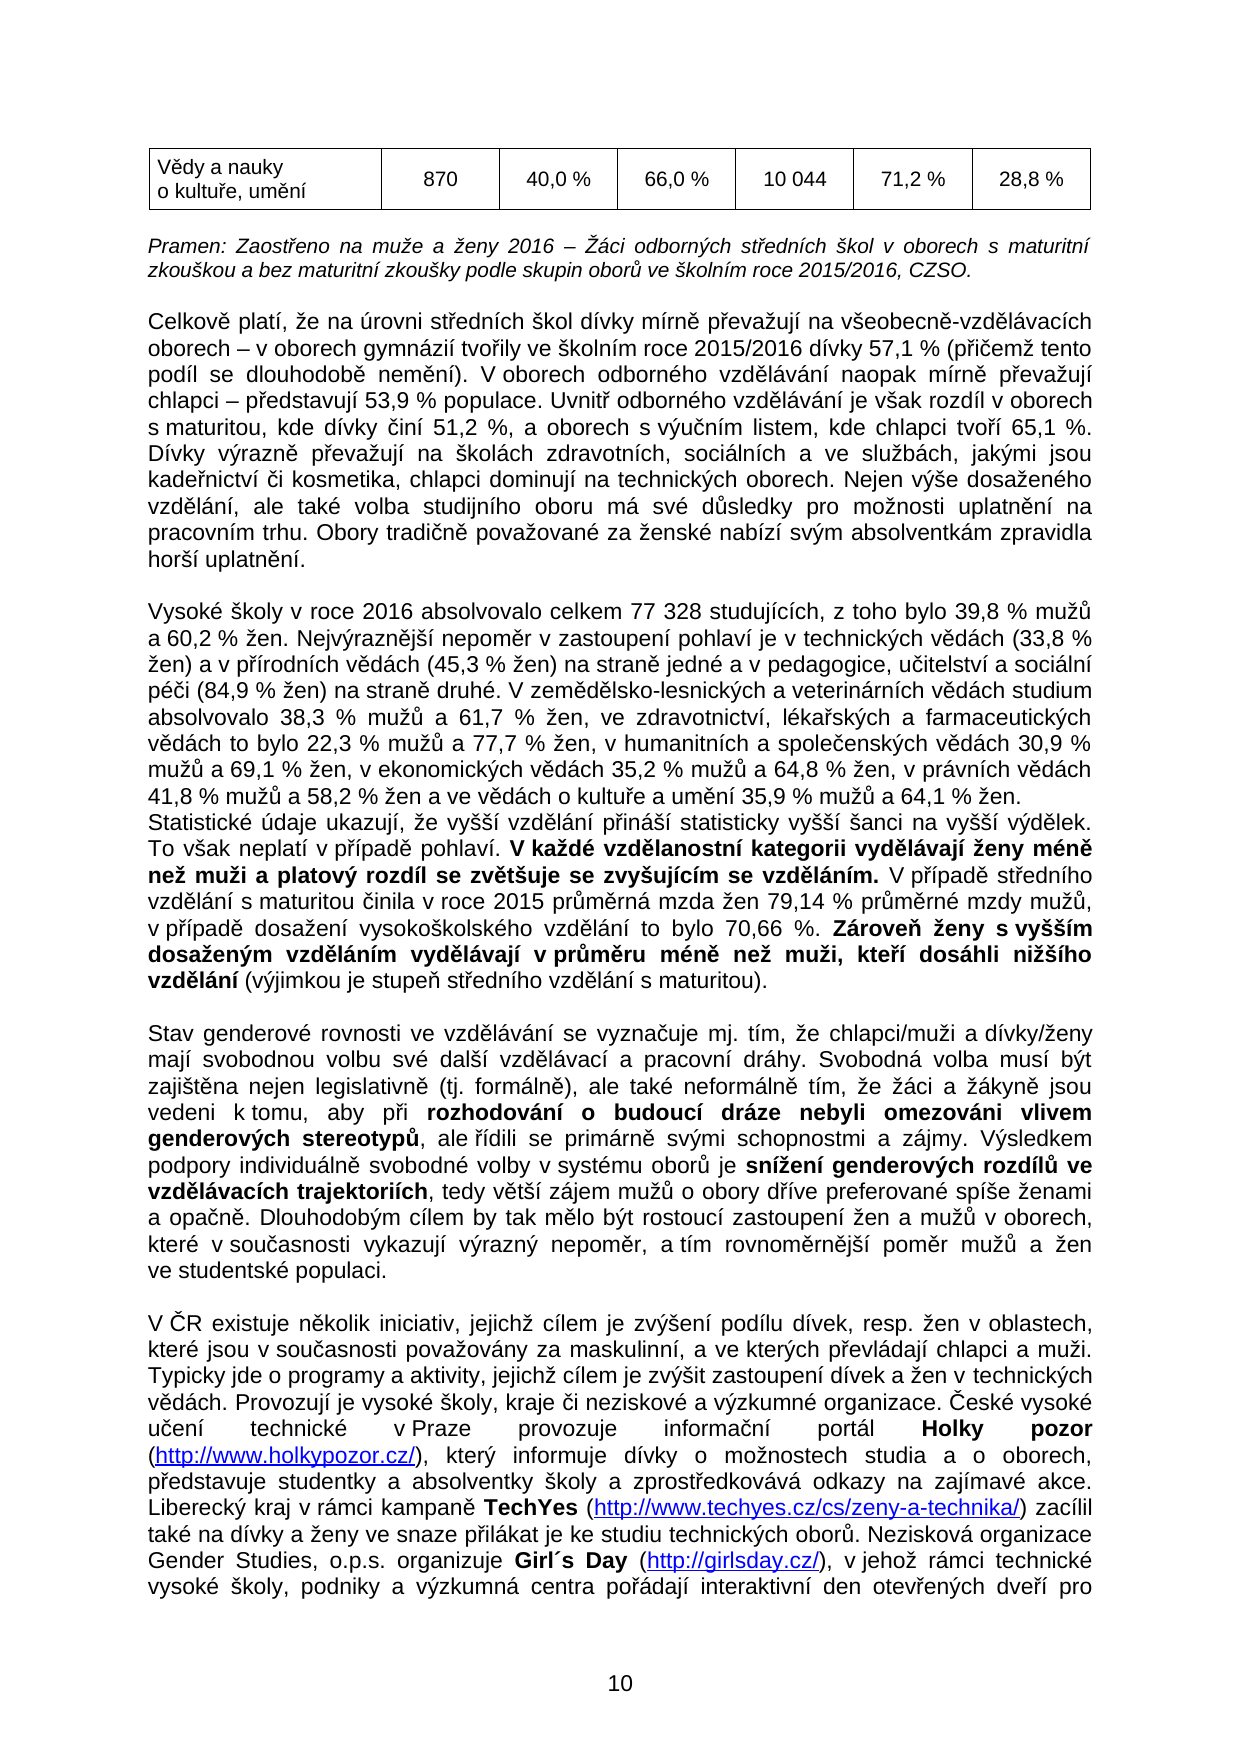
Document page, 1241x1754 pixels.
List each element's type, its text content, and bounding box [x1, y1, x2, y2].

table_cell 870 [382, 149, 499, 209]
table_cell 28,8 % [973, 149, 1090, 209]
text Statistické údaje ukazují, že vyšší vzdělání přináší statisticky vyšší šanci na vyšší výdělek. To však neplatí v případě pohlaví. V každé vzdělanostní kategorii vydělávají ženy méně než muži a platový rozdíl se zvětšuje se zvyšujícím se vzděláním. V případě středního vzdělání s maturitou činila v roce 2015 průměrná mzda žen 79,14 % průměrné mzdy mužů, v případě dosažení vysokoškolského vzdělání to bylo 70,66 %. Zároveň ženy s vyšším dosaženým vzděláním vydělávají v průměru méně než muži, kteří dosáhli nižšího vzdělání (výjimkou je stupeň středního vzdělání s maturitou). [148, 809, 1093, 993]
table_cell 40,0 % [500, 149, 617, 209]
table_cell Vědy a nauky o kultuře, umění [150, 149, 381, 209]
text Stav genderové rovnosti ve vzdělávání se vyznačuje mj. tím, že chlapci/muži a dívky/ženy mají svobodnou volbu své další vzdělávací a pracovní dráhy. Svobodná volba musí být zajištěna nejen legislativně (tj. formálně), ale také neformálně tím, že žáci a žákyně jsou vedeni k tomu, aby při rozhodování o budoucí dráze nebyli omezováni vlivem genderových stereotypů, ale řídili se primárně svými schopnostmi a zájmy. Výsledkem podpory individuálně svobodné volby v systému oborů je snížení genderových rozdílů ve vzdělávacích trajektoriích, tedy větší zájem mužů o obory dříve preferované spíše ženami a opačně. Dlouhodobým cílem by tak mělo být rostoucí zastoupení žen a mužů v oborech, které v současnosti vykazují výrazný nepoměr, a tím rovnoměrnější poměr mužů a žen ve studentské populaci. [148, 1020, 1093, 1283]
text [148, 1310, 1093, 1600]
table_cell 10 044 [736, 149, 853, 209]
table_cell 66,0 % [618, 149, 735, 209]
text Vysoké školy v roce 2016 absolvovalo celkem 77 328 studujících, z toho bylo 39,8 % mužů a 60,2 % žen. Nejvýraznější nepoměr v zastoupení pohlaví je v technických vědách (33,8 % žen) a v přírodních vědách (45,3 % žen) na straně jedné a v pedagogice, učitelství a sociální péči (84,9 % žen) na straně druhé. V zemědělsko-lesnických a veterinárních vědách studium absolvovalo 38,3 % mužů a 61,7 % žen, ve zdravotnictví, lékařských a farmaceutických vědách to bylo 22,3 % mužů a 77,7 % žen, v humanitních a společenských vědách 30,9 % mužů a 69,1 % žen, v ekonomických vědách 35,2 % mužů a 64,8 % žen, v právních vědách 41,8 % mužů a 58,2 % žen a ve vědách o kultuře a umění 35,9 % mužů a 64,1 % žen. [148, 598, 1093, 809]
text Pramen: Zaostřeno na muže a ženy 2016 – Žáci odborných středních škol v oborech s maturitní zkouškou a bez maturitní zkoušky podle skupin oborů ve školním roce 2015/2016, CZSO. [148, 234, 1093, 282]
table_cell 71,2 % [854, 149, 972, 209]
text Celkově platí, že na úrovni středních škol dívky mírně převažují na všeobecně-vzdělávacích oborech – v oborech gymnázií tvořily ve školním roce 2015/2016 dívky 57,1 % (přičemž tento podíl se dlouhodobě nemění). V oborech odborného vzdělávání naopak mírně převažují chlapci – představují 53,9 % populace. Uvnitř odborného vzdělávání je však rozdíl v oborech s maturitou, kde dívky činí 51,2 %, a oborech s výučním listem, kde chlapci tvoří 65,1 %. Dívky výrazně převažují na školách zdravotních, sociálních a ve službách, jakými jsou kadeřnictví či kosmetika, chlapci dominují na technických oborech. Nejen výše dosaženého vzdělání, ale také volba studijního oboru má své důsledky pro možnosti uplatnění na pracovním trhu. Obory tradičně považované za ženské nabízí svým absolventkám zpravidla horší uplatnění. [148, 308, 1093, 572]
